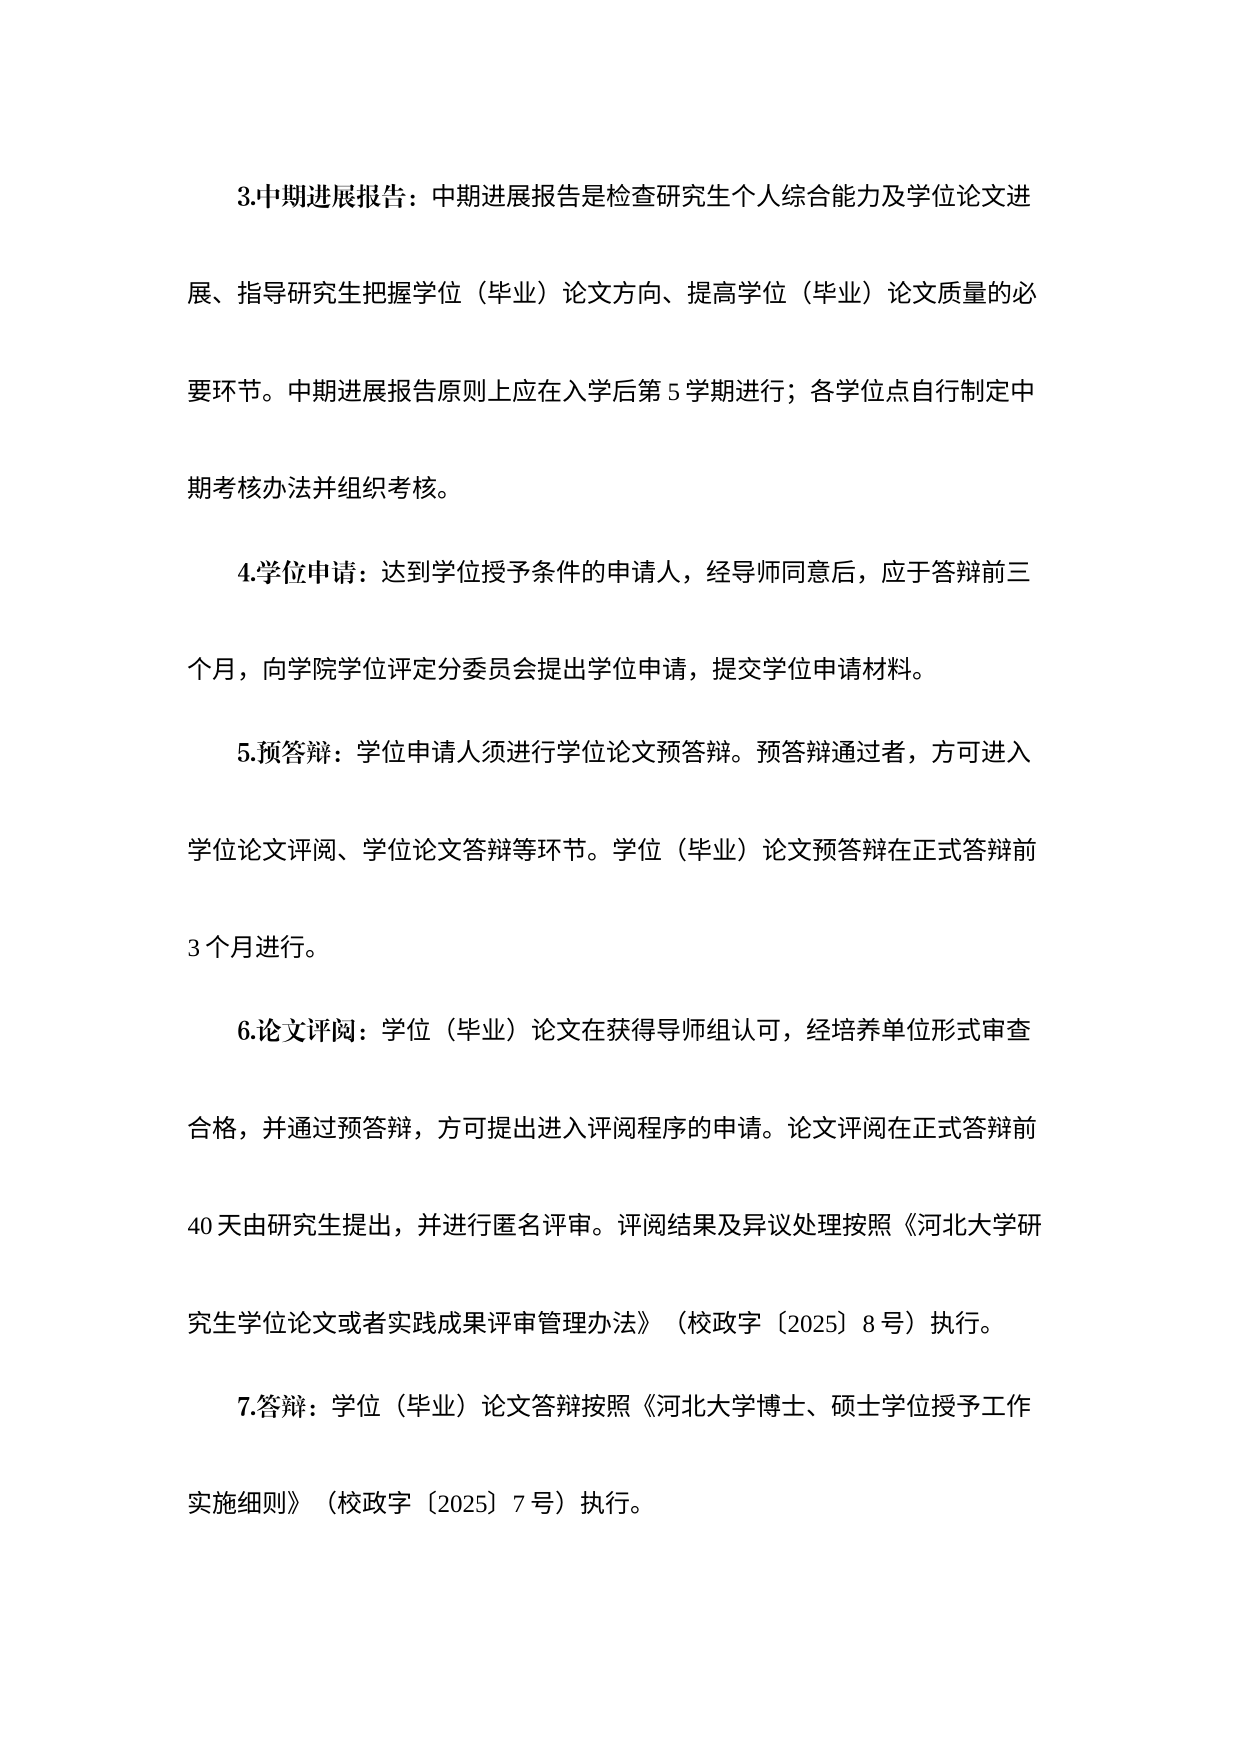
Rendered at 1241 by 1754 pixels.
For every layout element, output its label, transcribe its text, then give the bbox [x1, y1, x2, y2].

text 7.答辩：学位（毕业）论文答辩按照《河北大学博士、硕士学位授予工作实施细则》（校政字〔2025〕7号）执行。 [187, 1372, 1053, 1534]
text 4.学位申请：达到学位授予条件的申请人，经导师同意后，应于答辩前三个月，向学院学位评定分委员会提出学位申请，提交学位申请材料。 [187, 538, 1053, 700]
text 5.预答辩：学位申请人须进行学位论文预答辩。预答辩通过者，方可进入学位论文评阅、学位论文答辩等环节。学位（毕业）论文预答辩在正式答辩前3个月进行。 [187, 718, 1053, 978]
text 3.中期进展报告：中期进展报告是检查研究生个人综合能力及学位论文进展、指导研究生把握学位（毕业）论文方向、提高学位（毕业）论文质量的必要环节。中期进展报告原则上应在入学后第5学期进行；各学位点自行制定中期考核办法并组织考核。 [187, 162, 1053, 519]
text 6.论文评阅：学位（毕业）论文在获得导师组认可，经培养单位形式审查合格，并通过预答辩，方可提出进入评阅程序的申请。论文评阅在正式答辩前40天由研究生提出，并进行匿名评审。评阅结果及异议处理按照《河北大学研究生学位论文或者实践成果评审管理办法》（校政字〔2025〕8号）执行。 [187, 996, 1053, 1354]
